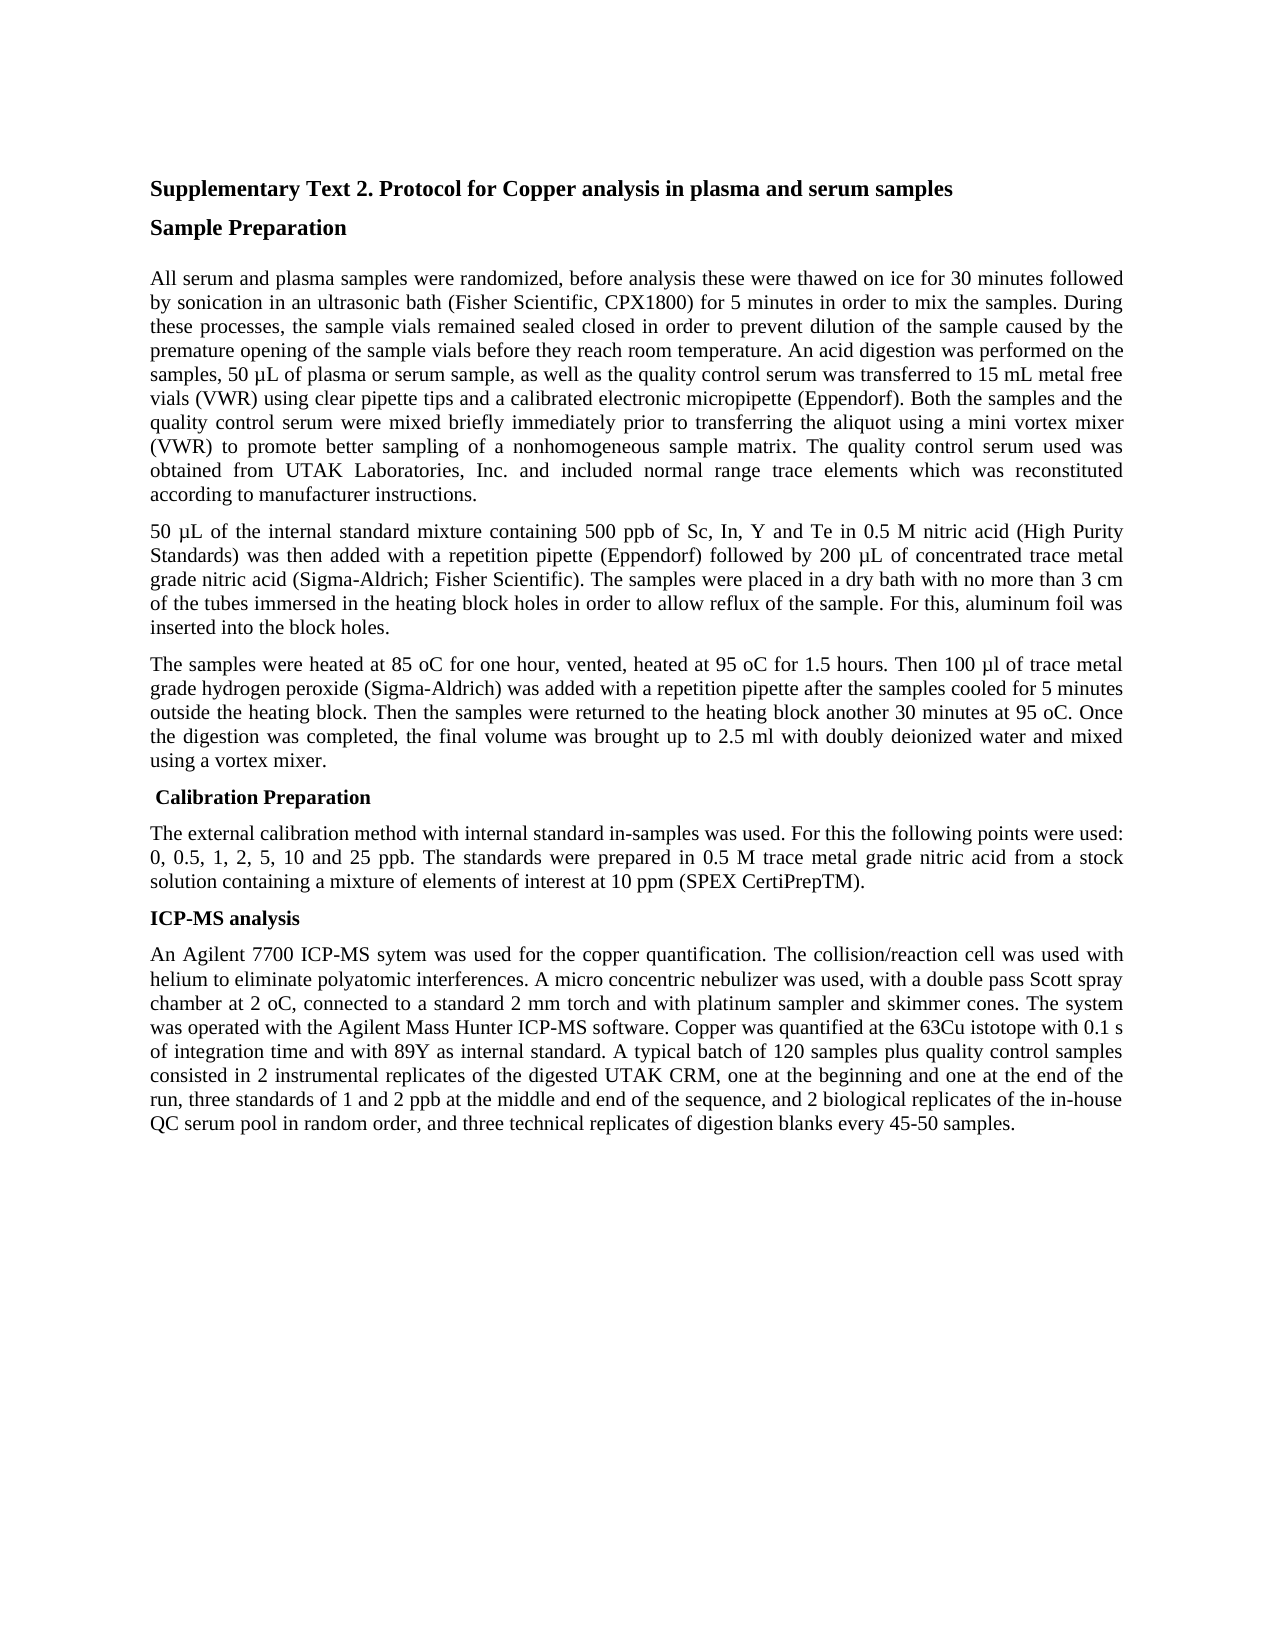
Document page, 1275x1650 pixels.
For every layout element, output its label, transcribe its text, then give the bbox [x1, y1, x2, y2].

text Sample Preparation [150, 214, 1125, 240]
text The external calibration method with internal standard in-samples was used. For this the following points were used: 0, 0.5, 1, 2, 5, 10 and 25 ppb. The standards were prepared in 0.5 M trace metal grade nitric acid from a stock solution containing a mixture of elements of interest at 10 ppm (SPEX CertiPrepTM). [150, 821, 1125, 893]
text ICP-MS analysis [150, 906, 1125, 930]
text 50 µL of the internal standard mixture containing 500 ppb of Sc, In, Y and Te in 0.5 M nitric acid (High Purity Standards) was then added with a repetition pipette (Eppendorf) followed by 200 µL of concentrated trace metal grade nitric acid (Sigma-Aldrich; Fisher Scientific). The samples were placed in a dry bath with no more than 3 cm of the tubes immersed in the heating block holes in order to allow reflux of the sample. For this, aluminum foil was inserted into the block holes. [150, 519, 1125, 639]
text The samples were heated at 85 oC for one hour, vented, heated at 95 oC for 1.5 hours. Then 100 µl of trace metal grade hydrogen peroxide (Sigma-Aldrich) was added with a repetition pipette after the samples cooled for 5 minutes outside the heating block. Then the samples were returned to the heating block another 30 minutes at 95 oC. Once the digestion was completed, the final volume was brought up to 2.5 ml with doubly deionized water and mixed using a vortex mixer. [150, 652, 1125, 772]
text An Agilent 7700 ICP-MS sytem was used for the copper quantification. The collision/reaction cell was used with helium to eliminate polyatomic interferences. A micro concentric nebulizer was used, with a double pass Scott spray chamber at 2 oC, connected to a standard 2 mm torch and with platinum sampler and skimmer cones. The system was operated with the Agilent Mass Hunter ICP-MS software. Copper was quantified at the 63Cu istotope with 0.1 s of integration time and with 89Y as internal standard. A typical batch of 120 samples plus quality control samples consisted in 2 instrumental replicates of the digested UTAK CRM, one at the beginning and one at the end of the run, three standards of 1 and 2 ppb at the middle and end of the sequence, and 2 biological replicates of the in-house QC serum pool in random order, and three technical replicates of digestion blanks every 45-50 samples. [150, 942, 1125, 1135]
subtitle Supplementary Text 2. Protocol for Copper analysis in plasma and serum samples [150, 175, 1125, 201]
text Calibration Preparation [150, 784, 1125, 809]
text All serum and plasma samples were randomized, before analysis these were thawed on ice for 30 minutes followed by sonication in an ultrasonic bath (Fisher Scientific, CPX1800) for 5 minutes in order to mix the samples. During these processes, the sample vials remained sealed closed in order to prevent dilution of the sample caused by the premature opening of the sample vials before they reach room temperature. An acid digestion was performed on the samples, 50 µL of plasma or serum sample, as well as the quality control serum was transferred to 15 mL metal free vials (VWR) using clear pipette tips and a calibrated electronic micropipette (Eppendorf). Both the samples and the quality control serum were mixed briefly immediately prior to transferring the aliquot using a mini vortex mixer (VWR) to promote better sampling of a nonhomogeneous sample matrix. The quality control serum used was obtained from UTAK Laboratories, Inc. and included normal range trace elements which was reconstituted according to manufacturer instructions. [150, 266, 1125, 506]
